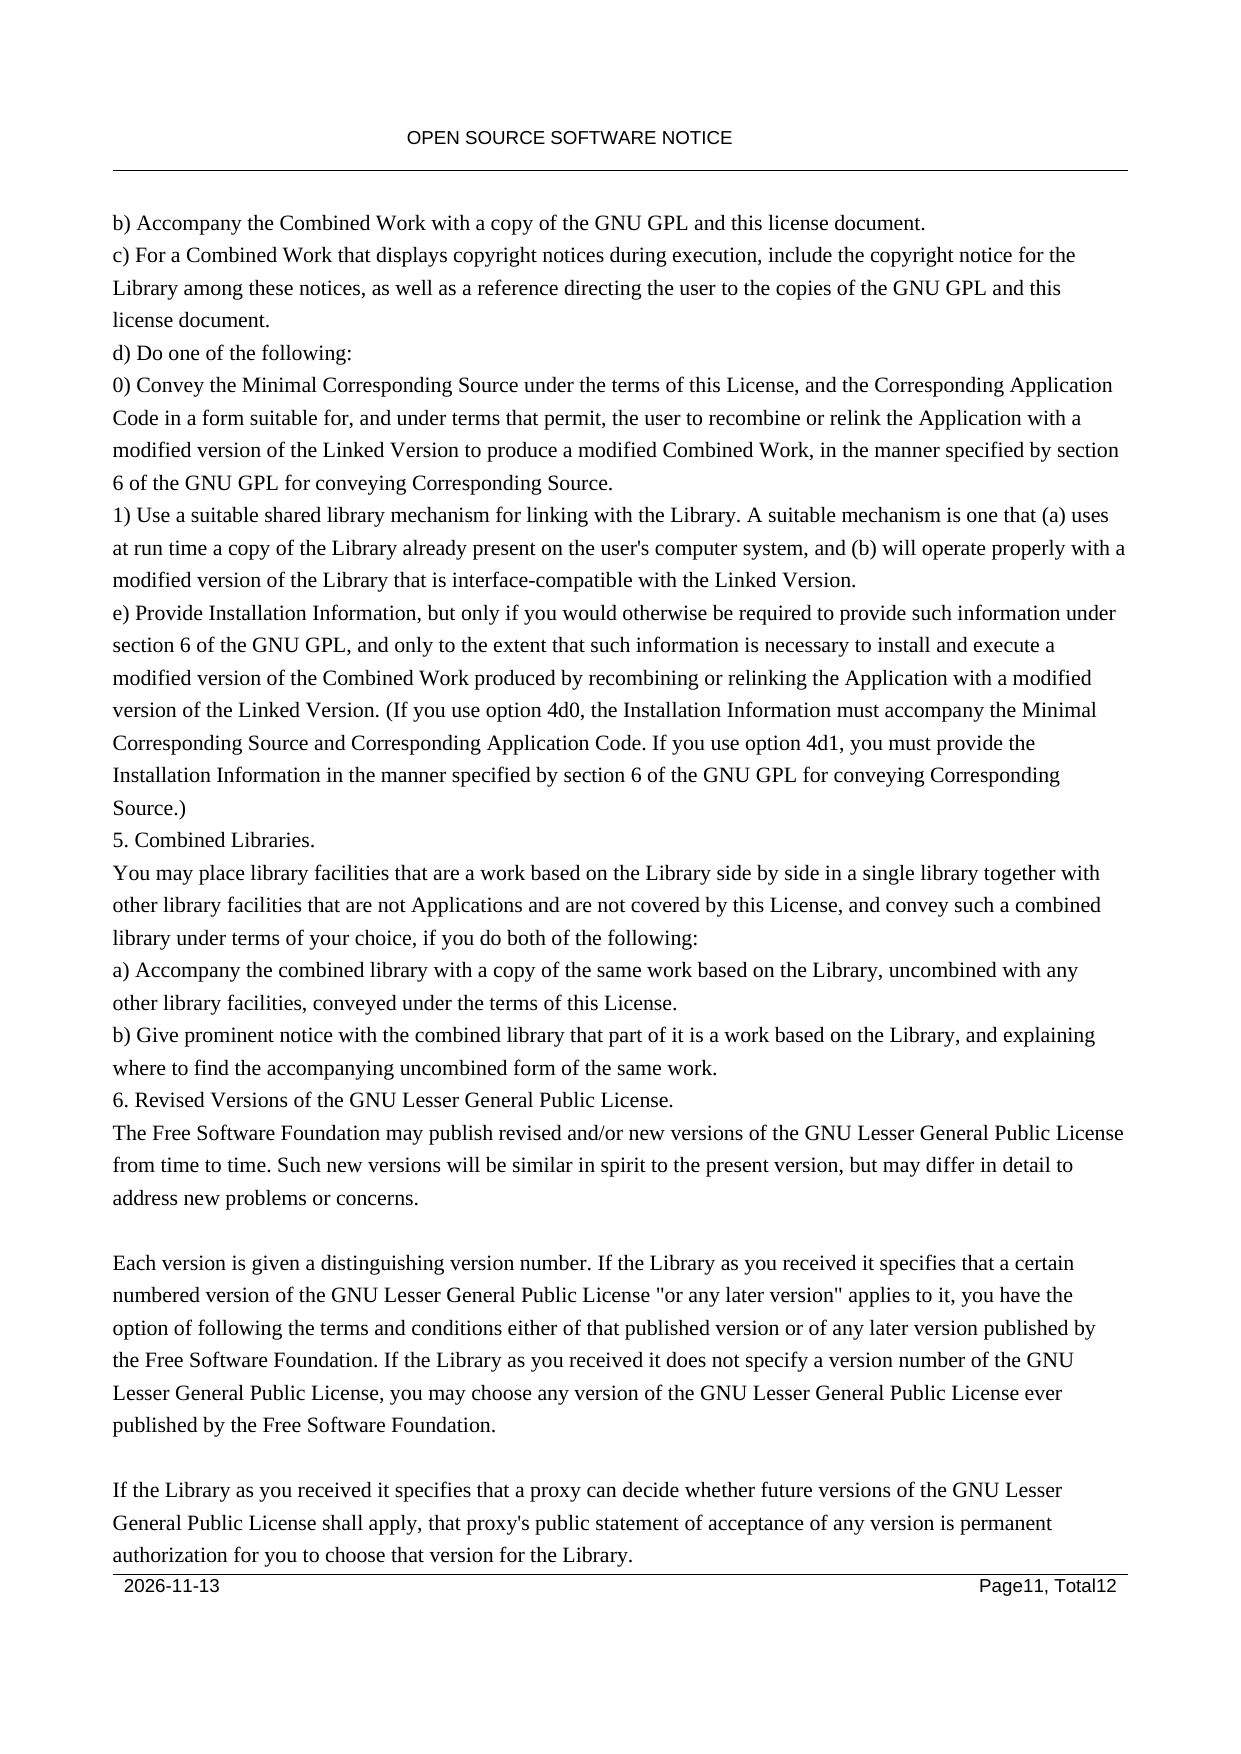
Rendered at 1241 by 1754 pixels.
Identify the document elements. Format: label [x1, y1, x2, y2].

text [112, 206, 1128, 1571]
